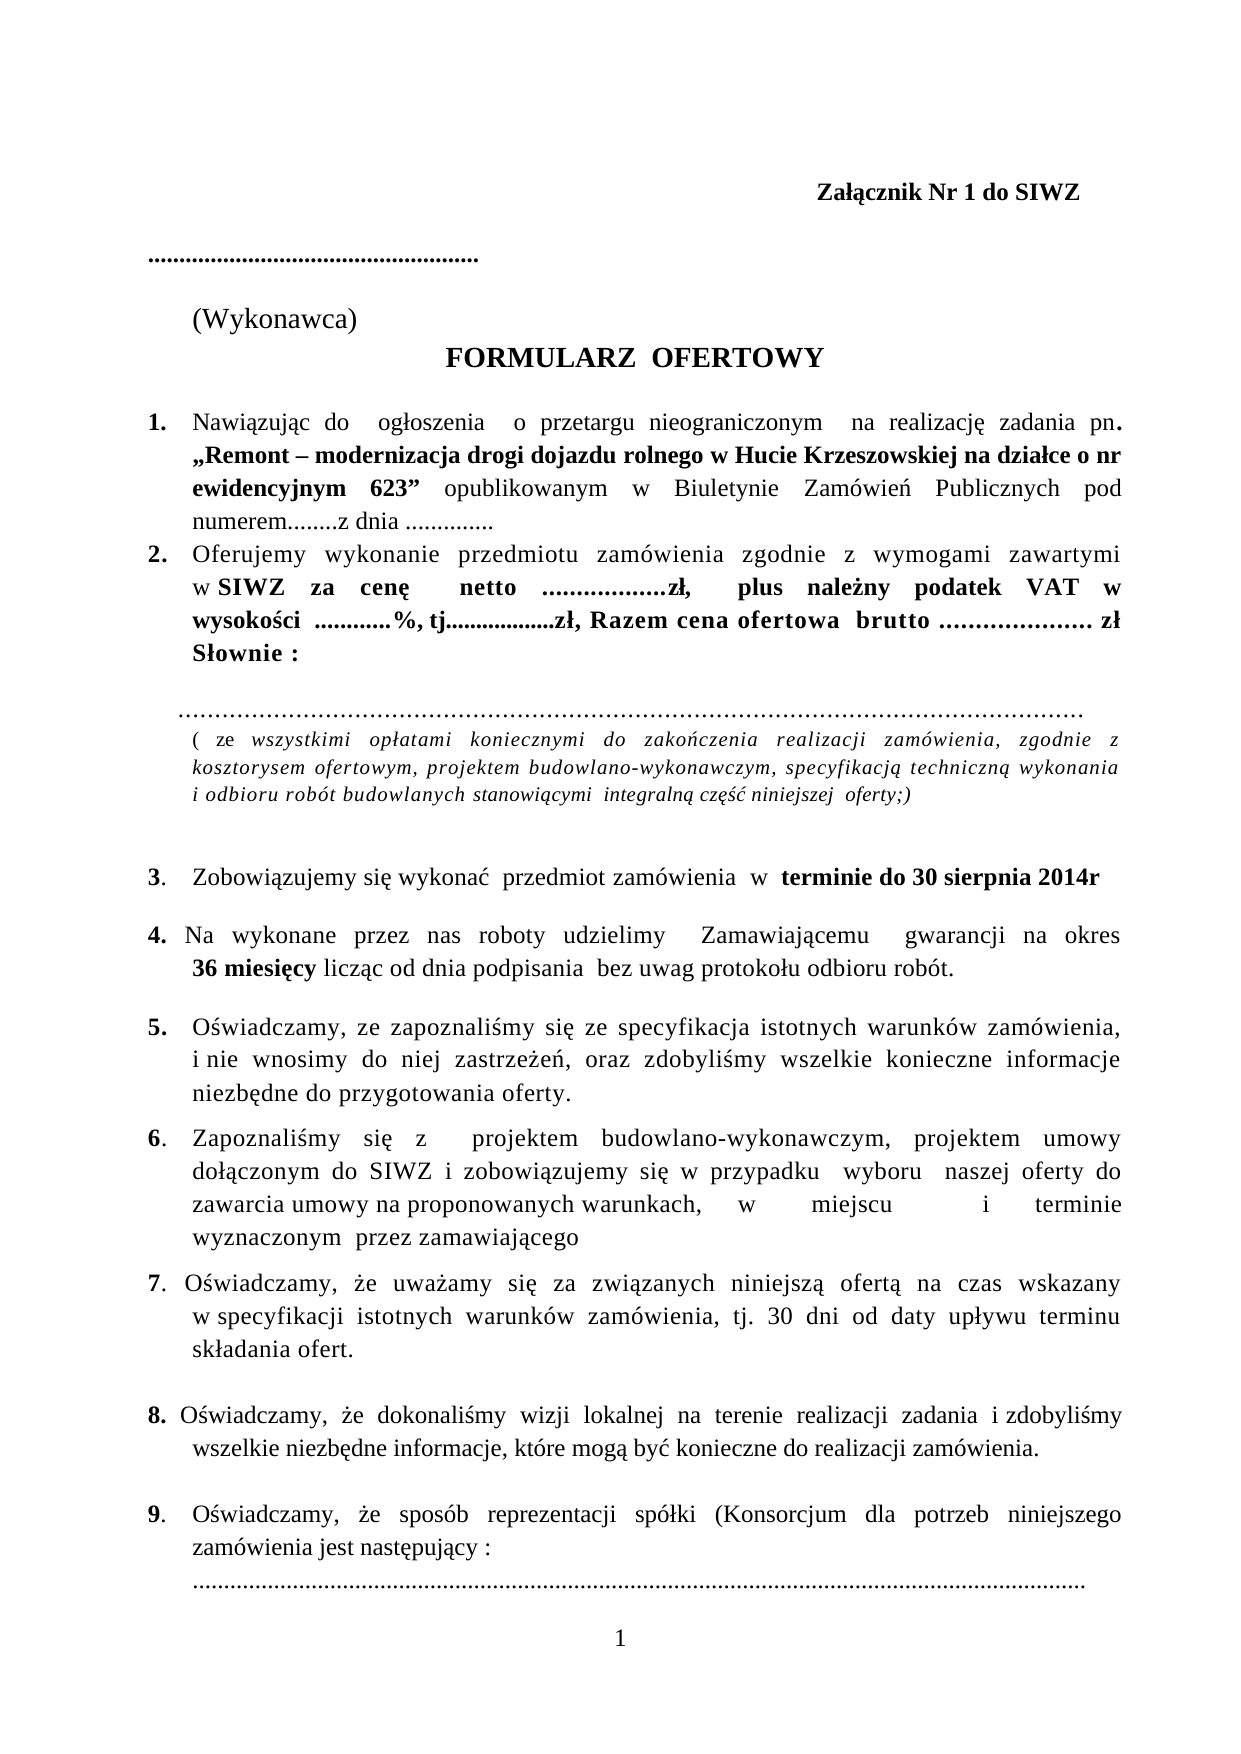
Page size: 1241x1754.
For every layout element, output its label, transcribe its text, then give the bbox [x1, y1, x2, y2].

text 6. Zapoznaliśmy się z projektem budowlano-wykonawczym, projektem umowy dołączonym do SIWZ i zobowiązujemy się w przypadku wyboru naszej oferty do zawarcia umowy na proponowanych warunkach, w miejscu i terminie wyznaczonym przez zamawiającego [148, 1123, 1122, 1251]
subtitle ..................................................... [148, 239, 1122, 268]
subtitle FORMULARZ OFERTOWY [148, 340, 1122, 373]
subtitle Załącznik Nr 1 do SIWZ [148, 177, 1122, 206]
text ........................................................................................................................... [148, 694, 1122, 723]
text 9. Oświadczamy, że sposób reprezentacji spółki (Konsorcjum dla potrzeb niniejszego zamówienia jest następujący : [148, 1499, 1122, 1561]
text 7. Oświadczamy, że uważamy się za związanych niniejszą ofertą na czas wskazany w specyfikacji istotnych warunków zamówienia, tj. 30 dni od daty upływu terminu składania ofert. [148, 1268, 1122, 1363]
subtitle Nawiązując do ogłoszenia o przetargu nieograniczonym na realizację zadania pn. „Remont – modernizacja drogi dojazdu rolnego w Hucie Krzeszowskiej na działce o nr ewidencyjnym 623” opublikowanym w Biuletynie Zamówień Publicznych pod numerem........z dnia .............. [148, 407, 1122, 535]
text 3. Zobowiązujemy się wykonać przedmiot zamówienia w terminie do 30 sierpnia 2014r [148, 862, 1122, 891]
text 4. Na wykonane przez nas roboty udzielimy Zamawiającemu gwarancji na okres 36 miesięcy licząc od dnia podpisania bez uwag protokołu odbioru robót. [148, 921, 1122, 982]
text ( ze wszystkimi opłatami koniecznymi do zakończenia realizacji zamówienia, zgodnie z kosztorysem ofertowym, projektem budowlano-wykonawczym, specyfikacją techniczną wykonania i odbioru robót budowlanych stanowiącymi integralną część niniejszej oferty;) [148, 727, 1122, 806]
text 5. Oświadczamy, ze zapoznaliśmy się ze specyfikacja istotnych warunków zamówienia, i nie wnosimy do niej zastrzeżeń, oraz zdobyliśmy wszelkie konieczne informacje niezbędne do przygotowania oferty. [148, 1012, 1122, 1106]
subtitle Oferujemy wykonanie przedmiotu zamówienia zgodnie z wymogami zawartymi w SIWZ za cenę netto ..................zł, plus należny podatek VAT w wysokości ............%, tj..................zł, Razem cena ofertowa brutto ..................... zł Słownie : [148, 539, 1122, 667]
text ............................................................................................................................................... [192, 1565, 1122, 1594]
text 8. Oświadczamy, że dokonaliśmy wizji lokalnej na terenie realizacji zadania i zdobyliśmy wszelkie niezbędne informacje, które mogą być konieczne do realizacji zamówienia. [148, 1400, 1122, 1462]
text (Wykonawca) [148, 301, 1122, 335]
